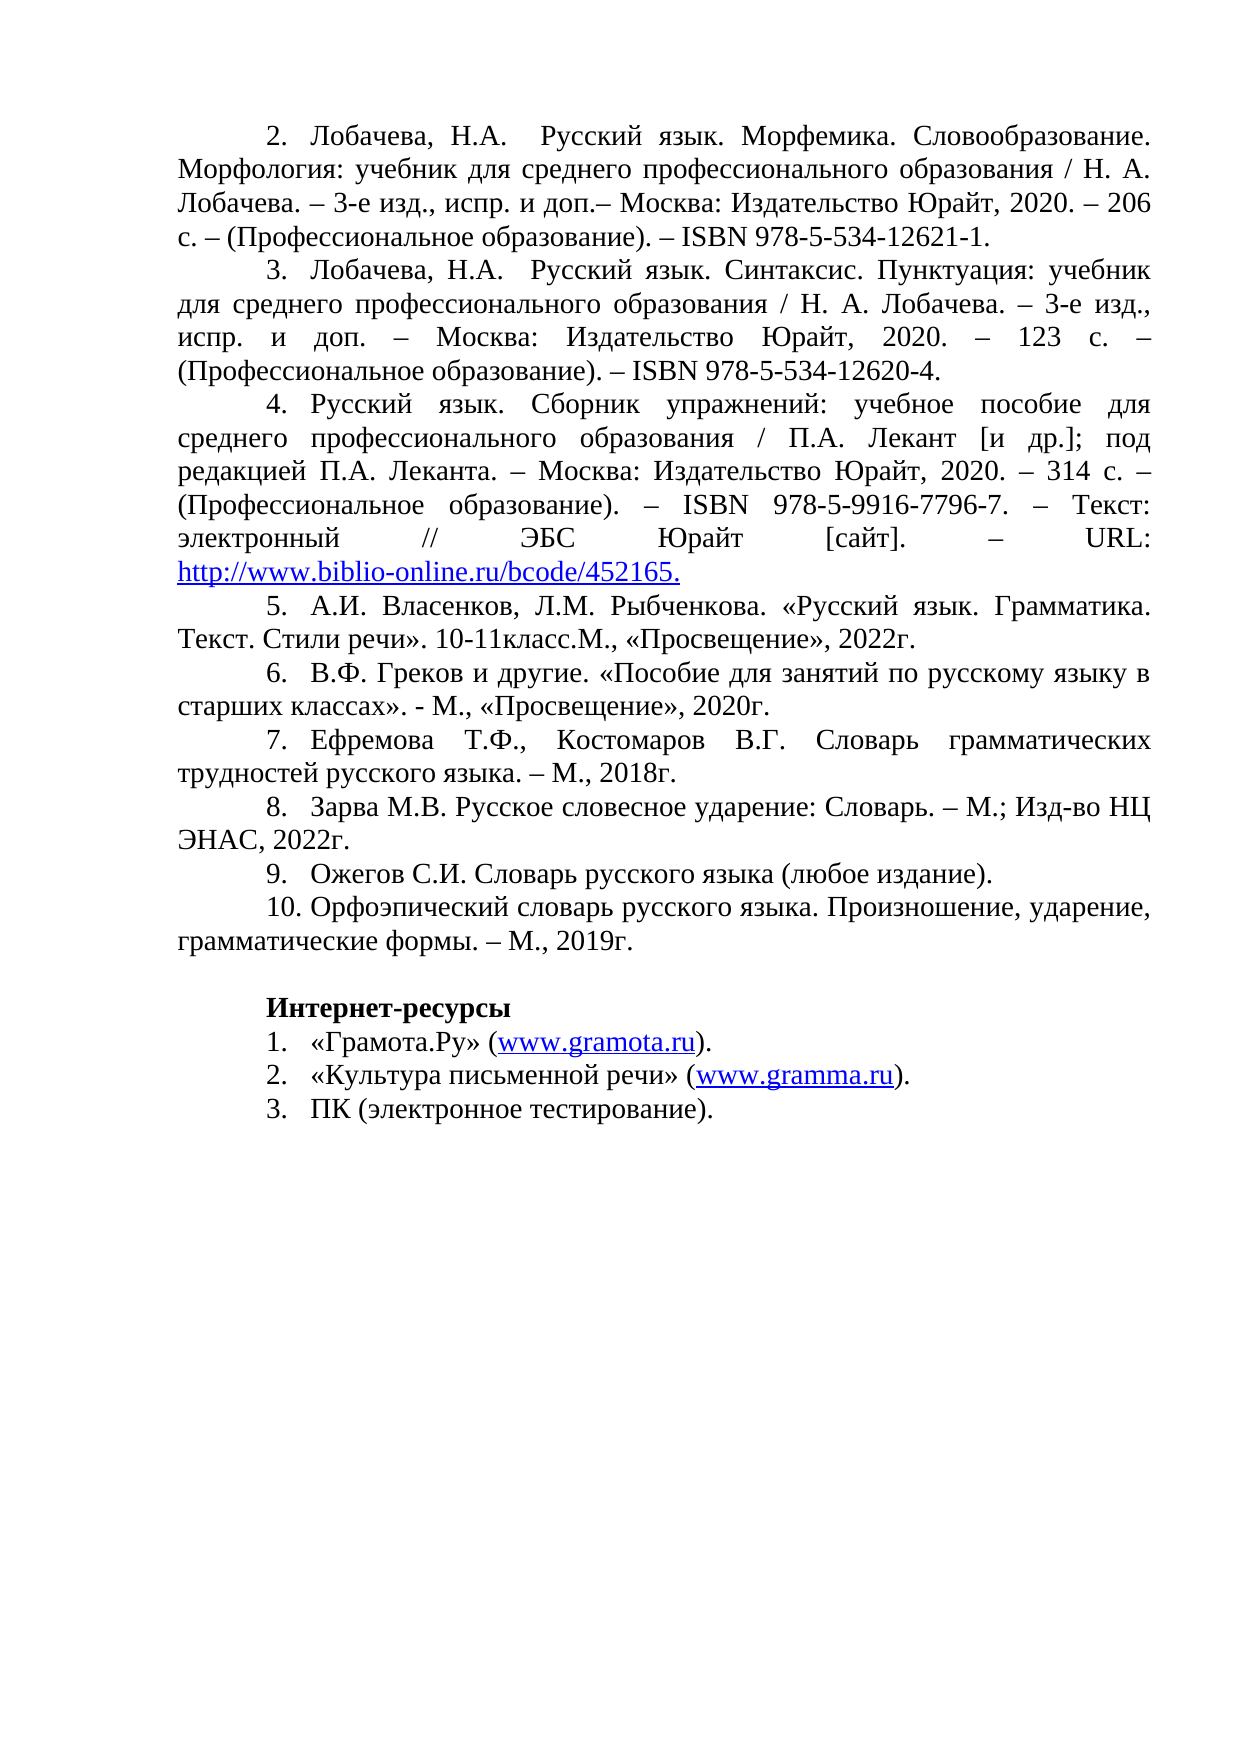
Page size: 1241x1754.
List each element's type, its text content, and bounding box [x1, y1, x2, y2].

list ПК (электронное тестирование). [177, 1091, 1152, 1124]
list Лобачева, Н.А. Русский язык. Синтаксис. Пунктуация: учебник для среднего профессионального образования / Н. А. Лобачева. – 3-е изд., испр. и доп. – Москва: Издательство Юрайт, 2020. – 123 с. – (Профессиональное образование). – ISBN 978-5-534-12620-4. [177, 252, 1152, 386]
list Лобачева, Н.А. Русский язык. Морфемика. Словообразование. Морфология: учебник для среднего профессионального образования / Н. А. Лобачева. – 3-е изд., испр. и доп.– Москва: Издательство Юрайт, 2020. – 206 с. – (Профессиональное образование). – ISBN 978-5-534-12621-1. [177, 118, 1152, 252]
list Русский язык. Сборник упражнений: учебное пособие для среднего профессионального образования / П.А. Лекант [и др.]; под редакцией П.А. Леканта. – Москва: Издательство Юрайт, 2020. – 314 с. – (Профессиональное образование). – ISBN 978-5-9916-7796-7. – Текст: электронный // ЭБС Юрайт [сайт]. – URL: http://www.biblio-online.ru/bcode/452165. [177, 386, 1152, 588]
list В.Ф. Греков и другие. «Пособие для занятий по русскому языку в старших классах». - М., «Просвещение», 2020г. [177, 655, 1152, 722]
subtitle Интернет-ресурсы [177, 990, 1152, 1024]
list Зарва М.В. Русское словесное ударение: Словарь. – М.; Изд-во НЦ ЭНАС, 2022г. [177, 789, 1152, 856]
list Ожегов С.И. Словарь русского языка (любое издание). [177, 856, 1152, 889]
list А.И. Власенков, Л.М. Рыбченкова. «Русский язык. Грамматика. Текст. Стили речи». 10-11класс.М., «Просвещение», 2022г. [177, 588, 1152, 655]
list Ефремова Т.Ф., Костомаров В.Г. Словарь грамматических трудностей русского языка. – М., 2018г. [177, 722, 1152, 789]
list «Грамота.Ру» (www.gramota.ru). [177, 1024, 1152, 1057]
list «Культура письменной речи» (www.gramma.ru). [177, 1057, 1152, 1091]
list Орфоэпический словарь русского языка. Произношение, ударение, грамматические формы. – М., 2019г. [177, 889, 1152, 957]
